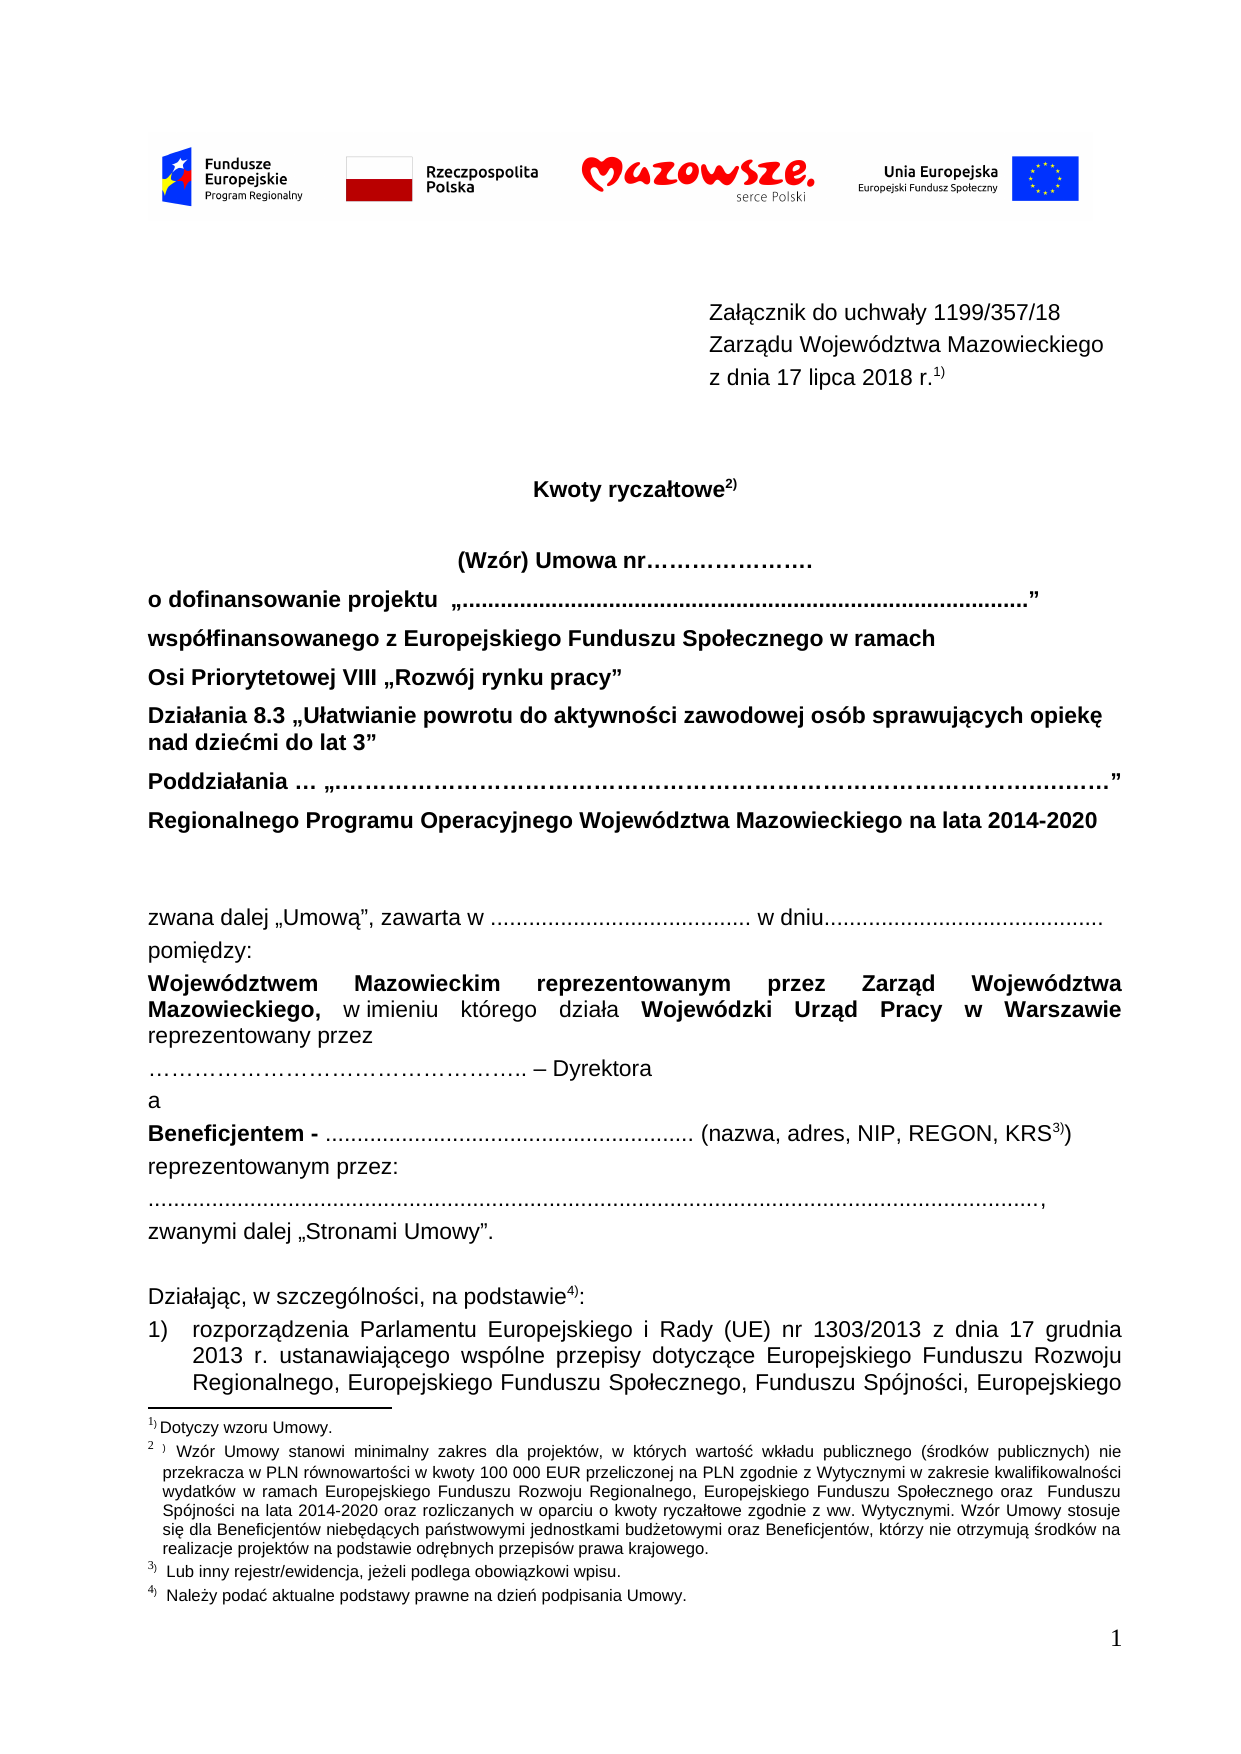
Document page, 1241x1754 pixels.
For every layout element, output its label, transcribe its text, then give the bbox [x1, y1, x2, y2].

text Województwem Mazowieckim reprezentowanym przez Zarząd Województwa Mazowieckiego, w imieniu którego działa Wojewódzki Urząd Pracy w Warszawie reprezentowany przez [148, 969, 1122, 1049]
subtitle Osi Priorytetowej VIII „Rozwój rynku pracy” [148, 664, 1122, 690]
text Zarządu Województwa Mazowieckiego [709, 331, 1122, 358]
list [148, 1316, 1122, 1395]
text z dnia 17 lipca 2018 r.) [709, 364, 1122, 390]
text pomiędzy: [148, 937, 1122, 963]
subtitle Działania 8.3 „Ułatwianie powrotu do aktywności zawodowej osób sprawujących opiekę nad dziećmi do lat 3” [148, 702, 1122, 755]
text ............................................................................................................................................, [148, 1185, 1122, 1212]
text reprezentowanym przez: [148, 1153, 1122, 1179]
subtitle (Wzór) Umowa nr…………………. [148, 547, 1122, 573]
text ………………………………………….. – Dyrektora [148, 1055, 1122, 1081]
text a [148, 1087, 1122, 1114]
subtitle Regionalnego Programu Operacyjnego Województwa Mazowieckiego na lata 2014-2020 [148, 807, 1122, 833]
text zwana dalej „Umową”, zawarta w ......................................... w dniu............................................ [148, 904, 1122, 931]
picture [147, 132, 1093, 221]
text Beneficjentem - .......................................................... (nazwa, adres, NIP, REGON, KRS)) [148, 1120, 1122, 1146]
text Załącznik do uchwały 1199/357/18 [709, 299, 1122, 325]
text Działając, w szczególności, na podstawie): [148, 1283, 1122, 1309]
text Kwoty ryczałtowe) [148, 476, 1122, 502]
text zwanymi dalej „Stronami Umowy”. [148, 1218, 1122, 1244]
subtitle Poddziałania … „.……………………………………………………………………………….….……” [148, 768, 1122, 794]
subtitle o dofinansowanie projektu „.........................................................................................” [148, 586, 1122, 612]
subtitle współfinansowanego z Europejskiego Funduszu Społecznego w ramach [148, 625, 1122, 651]
